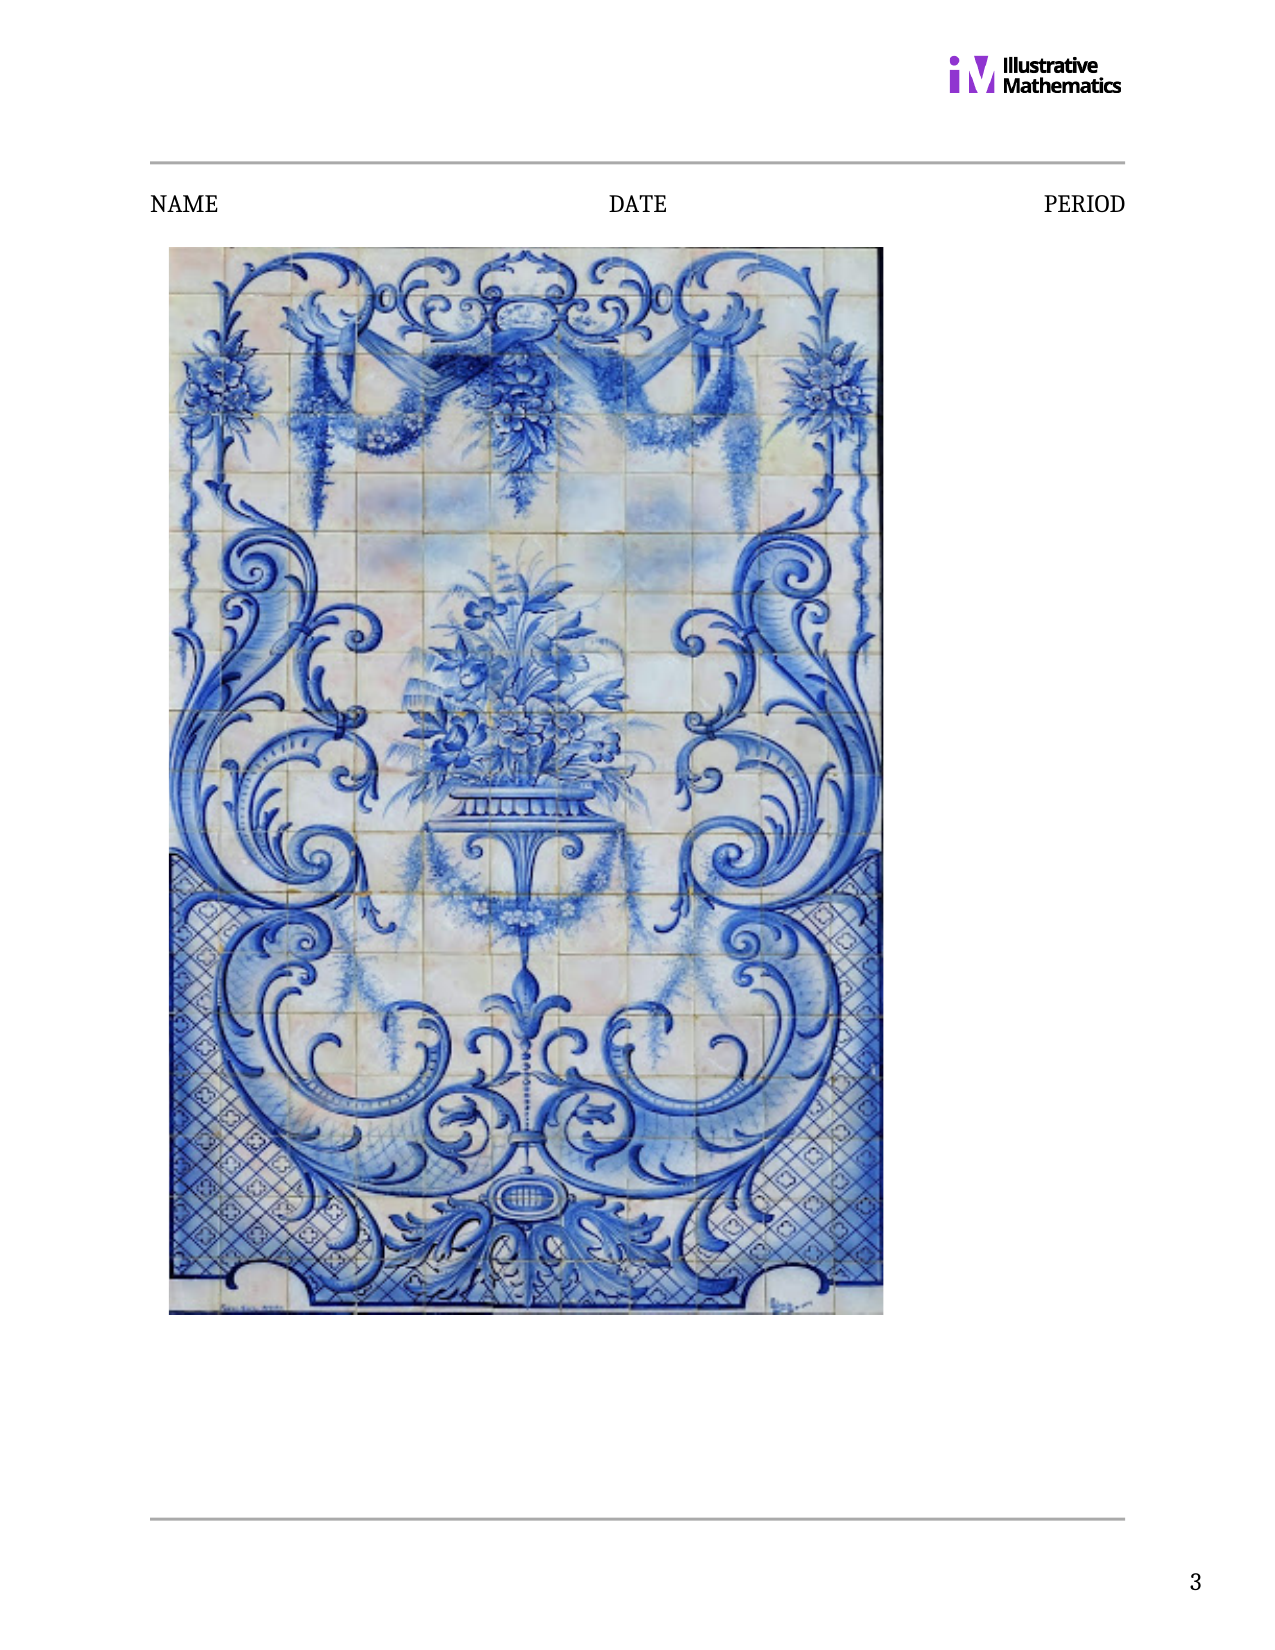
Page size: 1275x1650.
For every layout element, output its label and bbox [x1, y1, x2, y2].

picture [168, 247, 884, 1315]
picture [949, 55, 1121, 93]
